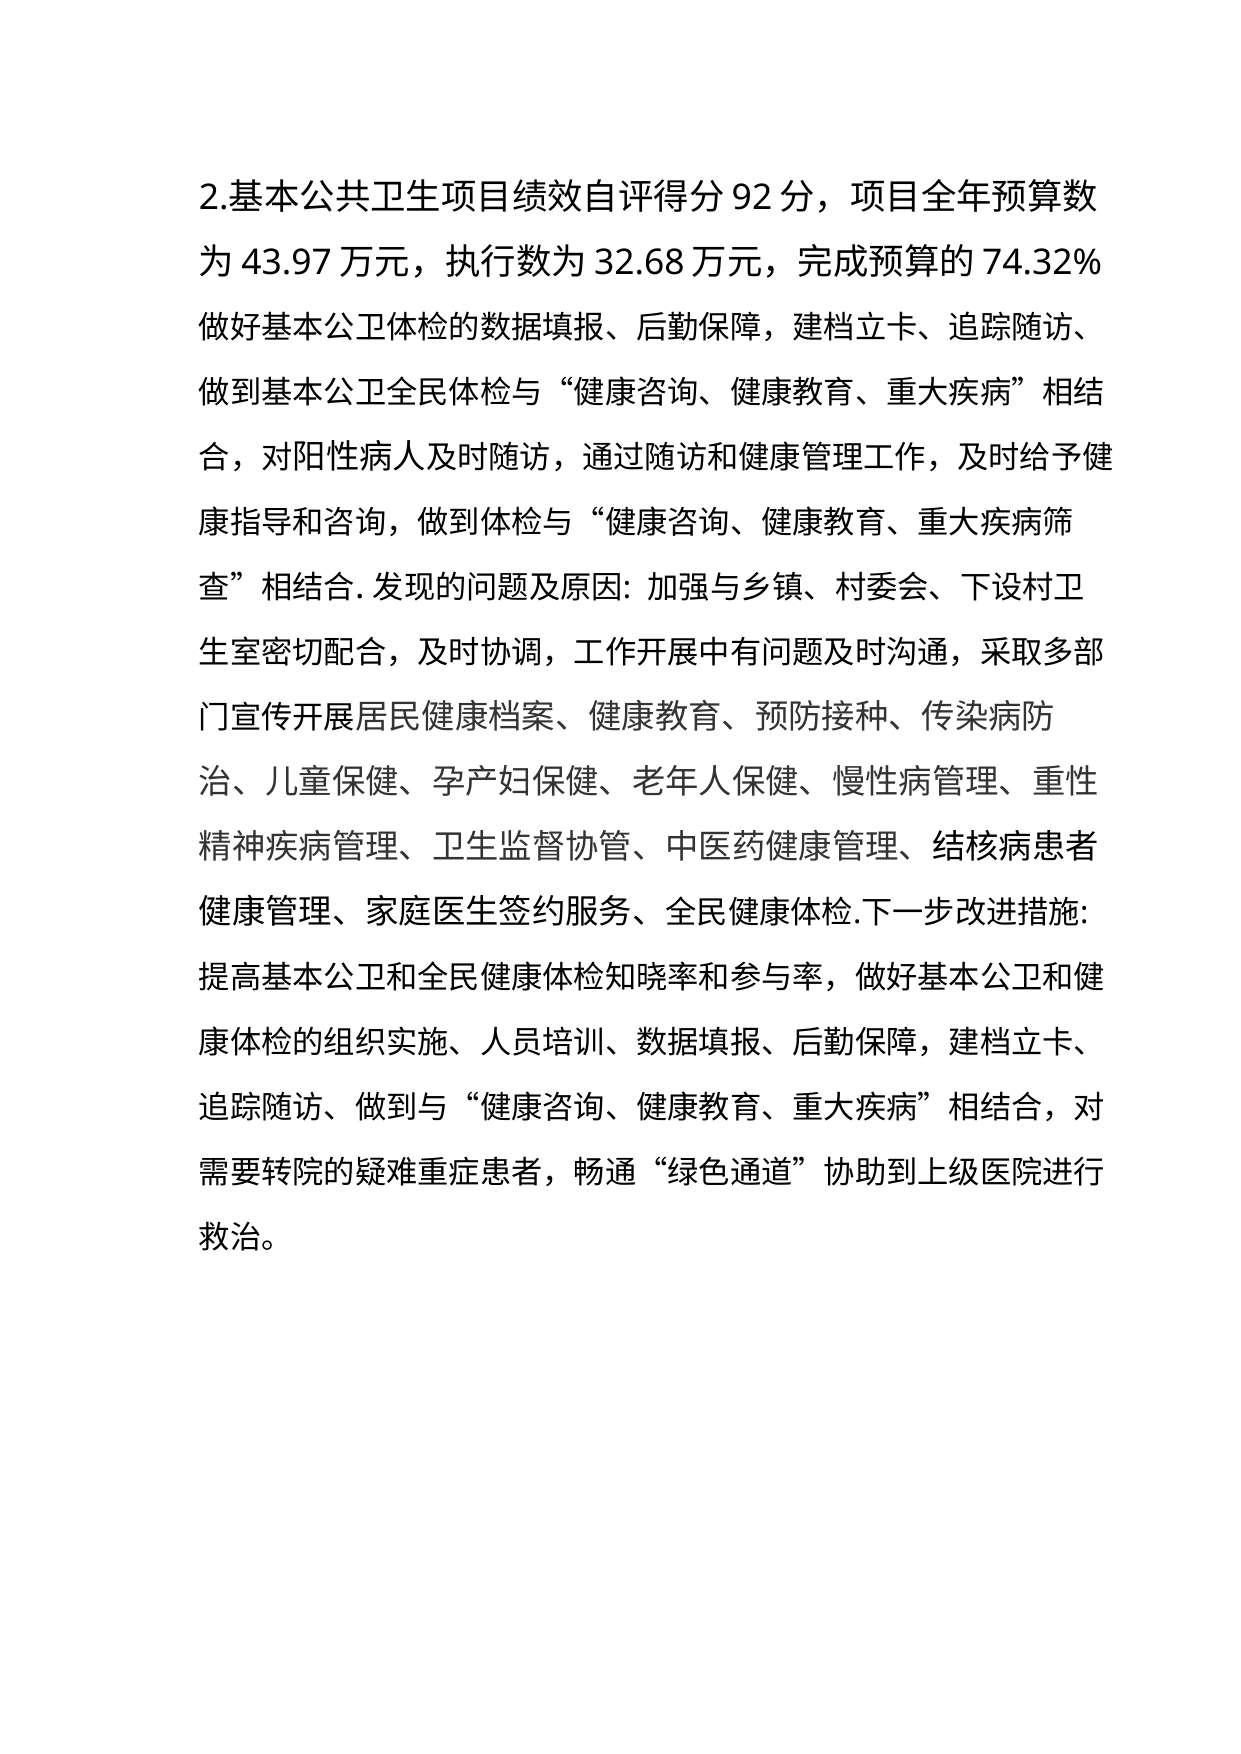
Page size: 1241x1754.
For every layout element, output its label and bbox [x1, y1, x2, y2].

table_header [188, 162, 1127, 1592]
